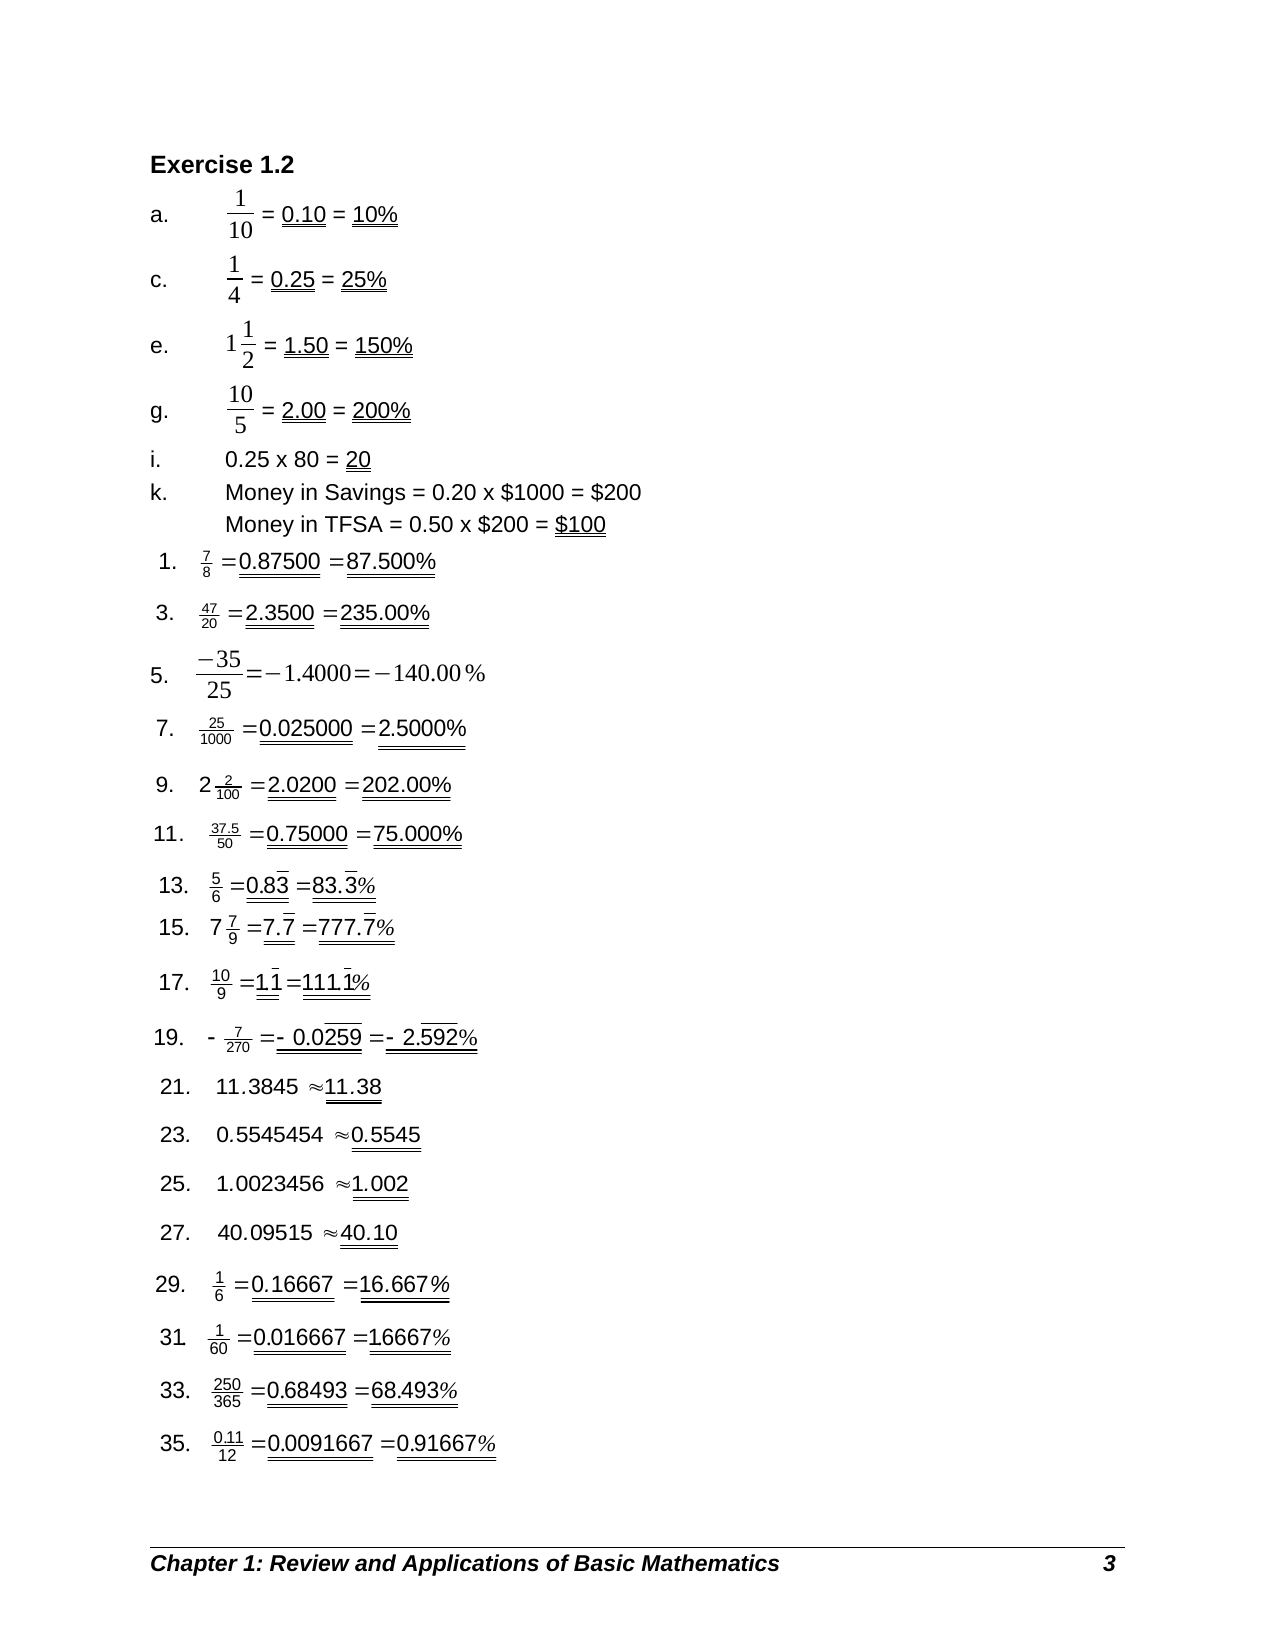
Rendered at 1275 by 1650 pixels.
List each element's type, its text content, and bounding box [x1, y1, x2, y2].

text Exercise 1.2 [150, 150, 1125, 179]
text i. 0.25 x 80 = 20 [150, 446, 1125, 472]
text c. = 0.25 = 25% [150, 250, 1125, 309]
text k. Money in Savings = 0.20 x $1000 = $200 [150, 478, 1125, 505]
text Money in TFSA = 0.50 x $200 = $100 [150, 511, 1125, 537]
text g. = 2.00 = 200% [150, 381, 1125, 439]
text e. = 1.50 = 150% [150, 315, 1125, 374]
text 5. [150, 645, 1125, 704]
text a. = 0.10 = 10% [150, 185, 1125, 244]
